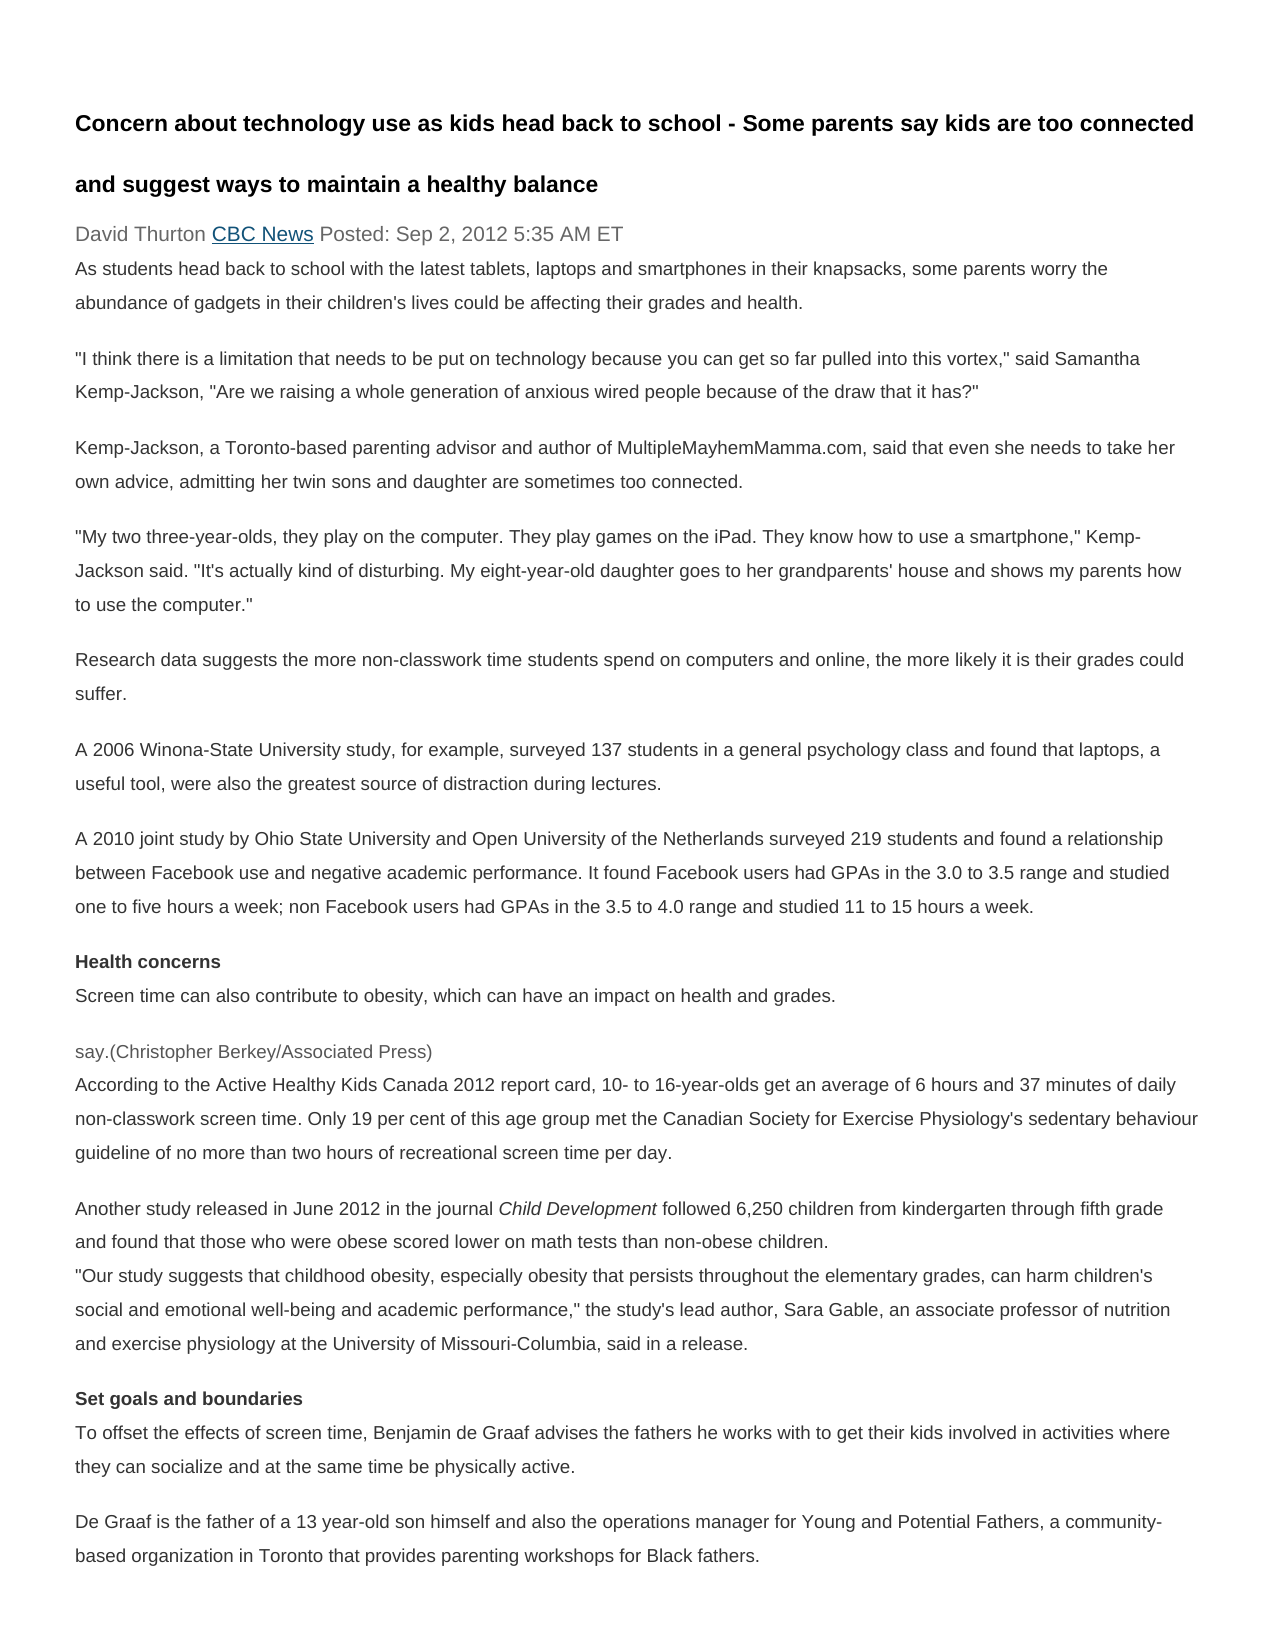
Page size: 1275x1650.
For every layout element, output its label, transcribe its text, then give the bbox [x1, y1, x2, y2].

text Research data suggests the more non-classwork time students spend on computers and online, the more likely it is their grades could suffer. [75, 637, 1200, 704]
text De Graaf is the father of a 13 year-old son himself and also the operations manager for Young and Potential Fathers, a community-based organization in Toronto that provides parenting workshops for Black fathers. [75, 1499, 1200, 1566]
text "Our study suggests that childhood obesity, especially obesity that persists throughout the elementary grades, can harm children's social and emotional well-being and academic performance," the study's lead author, Sara Gable, an associate professor of nutrition and exercise physiology at the University of Missouri-Columbia, said in a release. [75, 1253, 1200, 1354]
text As students head back to school with the latest tablets, laptops and smartphones in their knapsacks, some parents worry the abundance of gadgets in their children's lives could be affecting their grades and health. [75, 246, 1200, 313]
text To offset the effects of screen time, Benjamin de Graaf advises the fathers he works with to get their kids involved in activities where they can socialize and at the same time be physically active. [75, 1409, 1200, 1477]
text A 2006 Winona-State University study, for example, surveyed 137 students in a general psychology class and found that laptops, a useful tool, were also the greatest source of distraction during lectures. [75, 726, 1200, 794]
text Another study released in June 2012 in the journal Child Development followed 6,250 children from kindergarten through fifth grade and found that those who were obese scored lower on math tests than non-obese children. [75, 1185, 1200, 1253]
text Set goals and boundaries [75, 1376, 1200, 1409]
text say.(Christopher Berkey/Associated Press) [75, 1028, 1200, 1062]
text Health concerns [75, 939, 1200, 973]
text According to the Active Healthy Kids Canada 2012 report card, 10- to 16-year-olds get an average of 6 hours and 37 minutes of daily non-classwork screen time. Only 19 per cent of this age group met the Canadian Society for Exercise Physiology's sedentary behaviour guideline of no more than two hours of recreational screen time per day. [75, 1062, 1200, 1163]
text A 2010 joint study by Ohio State University and Open University of the Netherlands surveyed 219 students and found a relationship between Facebook use and negative academic performance. It found Facebook users had GPAs in the 3.0 to 3.5 range and studied one to five hours a week; non Facebook users had GPAs in the 3.5 to 4.0 range and studied 11 to 15 hours a week. [75, 816, 1200, 917]
text Screen time can also contribute to obesity, which can have an impact on health and grades. [75, 973, 1200, 1006]
text Kemp-Jackson, a Toronto-based parenting advisor and author of MultipleMayhemMamma.com, said that even she needs to take her own advice, admitting her twin sons and daughter are sometimes too connected. [75, 424, 1200, 492]
text David Thurton CBC News Posted: Sep 2, 2012 5:35 AM ET [75, 222, 1177, 246]
text "I think there is a limitation that needs to be put on technology because you can get so far pulled into this vortex," said Samantha Kemp-Jackson, "Are we raising a whole generation of anxious wired people because of the draw that it has?" [75, 335, 1200, 403]
text "My two three-year-olds, they play on the computer. They play games on the iPad. They know how to use a smartphone," Kemp-Jackson said. "It's actually kind of disturbing. My eight-year-old daughter goes to her grandparents' house and shows my parents how to use the computer." [75, 514, 1200, 615]
text Concern about technology use as kids head back to school - Some parents say kids are too connected and suggest ways to maintain a healthy balance [75, 75, 1200, 197]
